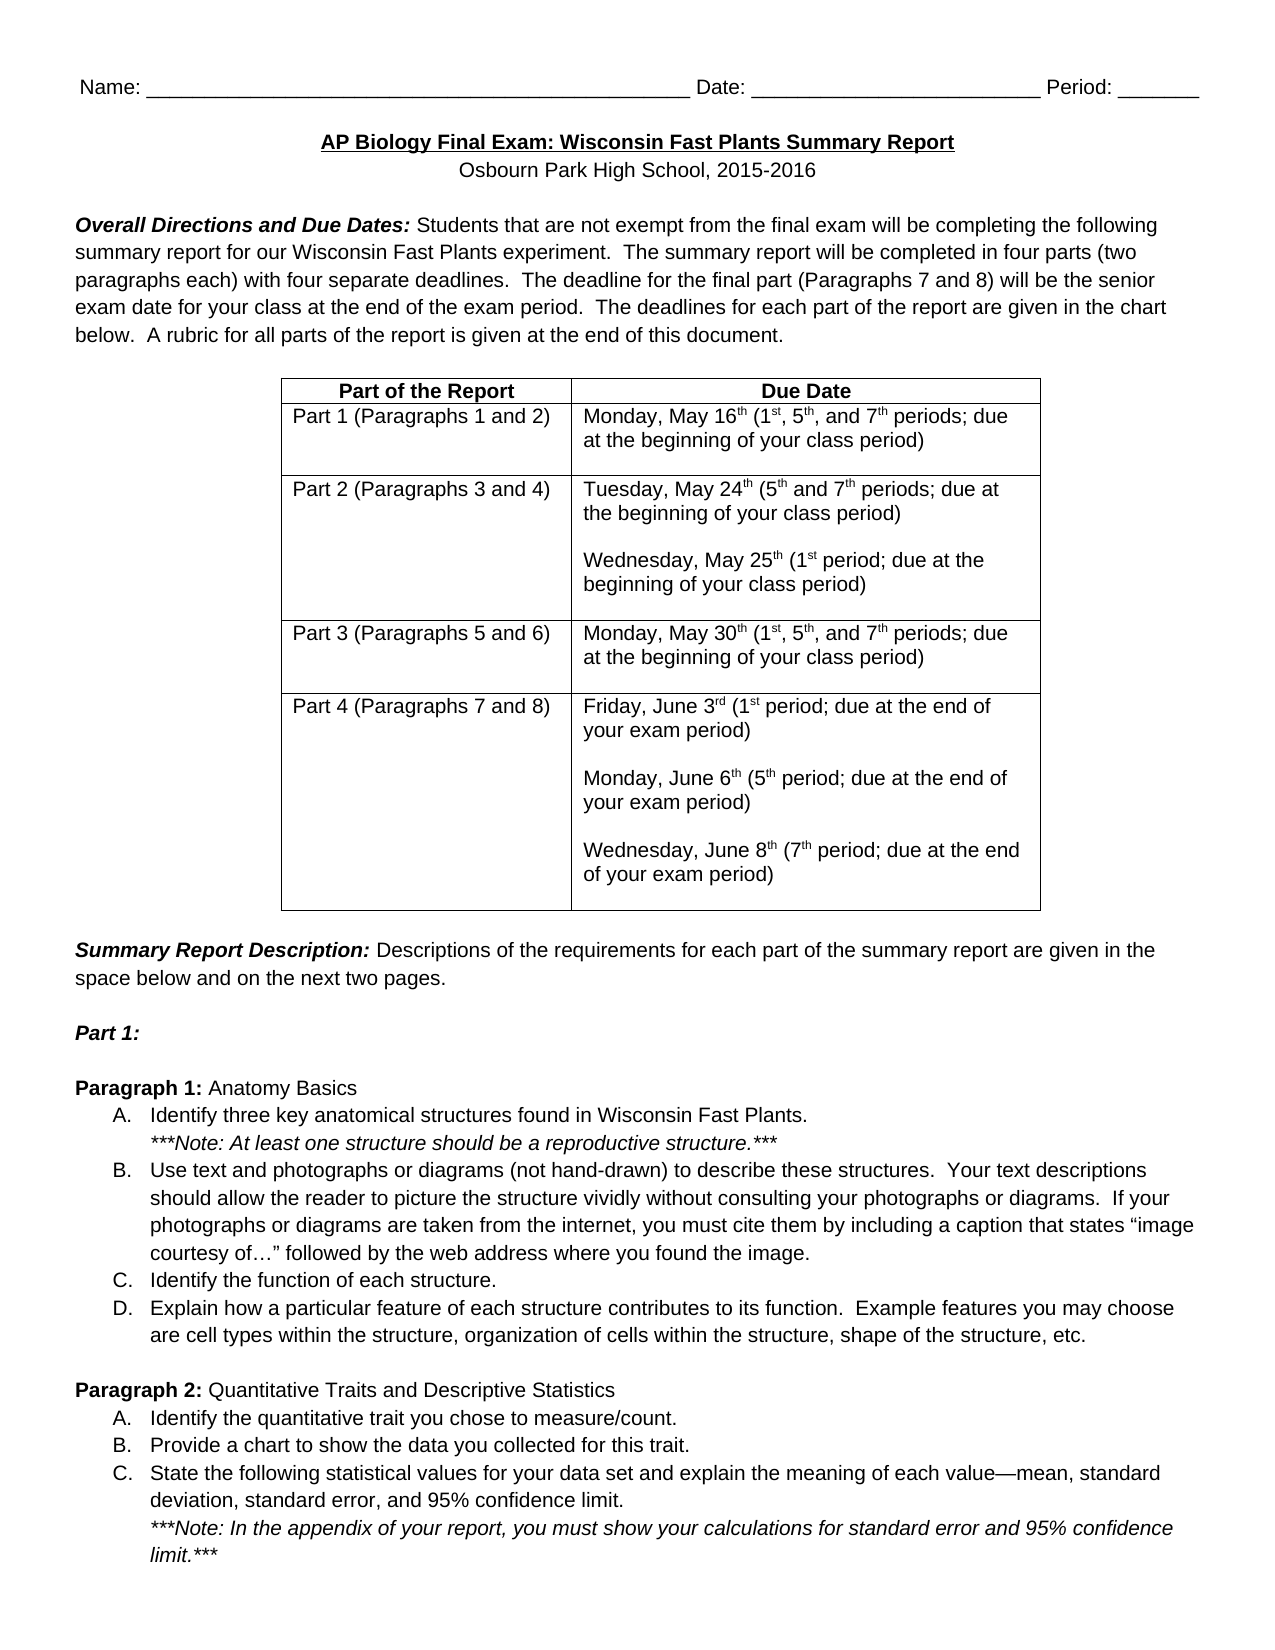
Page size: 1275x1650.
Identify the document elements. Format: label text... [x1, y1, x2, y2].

table_cell Part 1 (Paragraphs 1 and 2) [282, 404, 571, 475]
list Provide a chart to show the data you collected for this trait. [112, 1433, 1200, 1457]
list Identify three key anatomical structures found in Wisconsin Fast Plants. [112, 1103, 1200, 1127]
table_header Part of the Report [282, 379, 571, 402]
text Summary Report Description: Descriptions of the requirements for each part of the summary report are given in the space below and on the next two pages. [75, 938, 1200, 990]
text Paragraph 1: Anatomy Basics [75, 1076, 1200, 1100]
list Explain how a particular feature of each structure contributes to its function. Example features you may choose are cell types within the structure, organization of cells within the structure, shape of the structure, etc. [112, 1296, 1200, 1347]
list Identify the quantitative trait you chose to measure/count. [112, 1406, 1200, 1430]
list State the following statistical values for your data set and explain the meaning of each value—mean, standard deviation, standard error, and 95% confidence limit. [112, 1461, 1200, 1512]
text Osbourn Park High School, 2015-2016 [75, 157, 1200, 181]
text AP Biology Final Exam: Wisconsin Fast Plants Summary Report [75, 130, 1200, 154]
table_cell Monday, May 30th (1st, 5th, and 7th periods; due at the beginning of your class period) [572, 621, 1040, 693]
table_cell Part 4 (Paragraphs 7 and 8) [282, 694, 571, 910]
table_cell Part 2 (Paragraphs 3 and 4) [282, 476, 571, 620]
table_cell Part 3 (Paragraphs 5 and 6) [282, 621, 571, 693]
list ***Note: At least one structure should be a reproductive structure.*** [150, 1131, 1200, 1155]
table_cell Monday, May 16th (1st, 5th, and 7th periods; due at the beginning of your class period) [572, 404, 1040, 475]
table_header Due Date [572, 379, 1040, 402]
text Paragraph 2: Quantitative Traits and Descriptive Statistics [75, 1378, 1200, 1402]
list Identify the function of each structure. [112, 1268, 1200, 1292]
text Overall Directions and Due Dates: Students that are not exempt from the final exam will be completing the following summary report for our Wisconsin Fast Plants experiment. The summary report will be completed in four parts (two paragraphs each) with four separate deadlines. The deadline for the final part (Paragraphs 7 and 8) will be the senior exam date for your class at the end of the exam period. The deadlines for each part of the report are given in the chart below. A rubric for all parts of the report is given at the end of this document. [75, 212, 1200, 346]
table_cell Friday, June 3rd (1st period; due at the end of your exam period) Monday, June 6th (5th period; due at the end of your exam period) Wednesday, June 8th (7th period; due at the end of your exam period) [572, 694, 1040, 910]
text Name: _______________________________________________ Date: _________________________ Period: _______ [75, 75, 1200, 99]
text Part 1: [75, 1021, 1200, 1045]
list ***Note: In the appendix of your report, you must show your calculations for standard error and 95% confidence limit.*** [150, 1516, 1200, 1567]
list Use text and photographs or diagrams (not hand-drawn) to describe these structures. Your text descriptions should allow the reader to picture the structure vividly without consulting your photographs or diagrams. If your photographs or diagrams are taken from the internet, you must cite them by including a caption that states “image courtesy of…” followed by the web address where you found the image. [112, 1158, 1200, 1265]
table_cell Tuesday, May 24th (5th and 7th periods; due at the beginning of your class period) Wednesday, May 25th (1st period; due at the beginning of your class period) [572, 476, 1040, 620]
